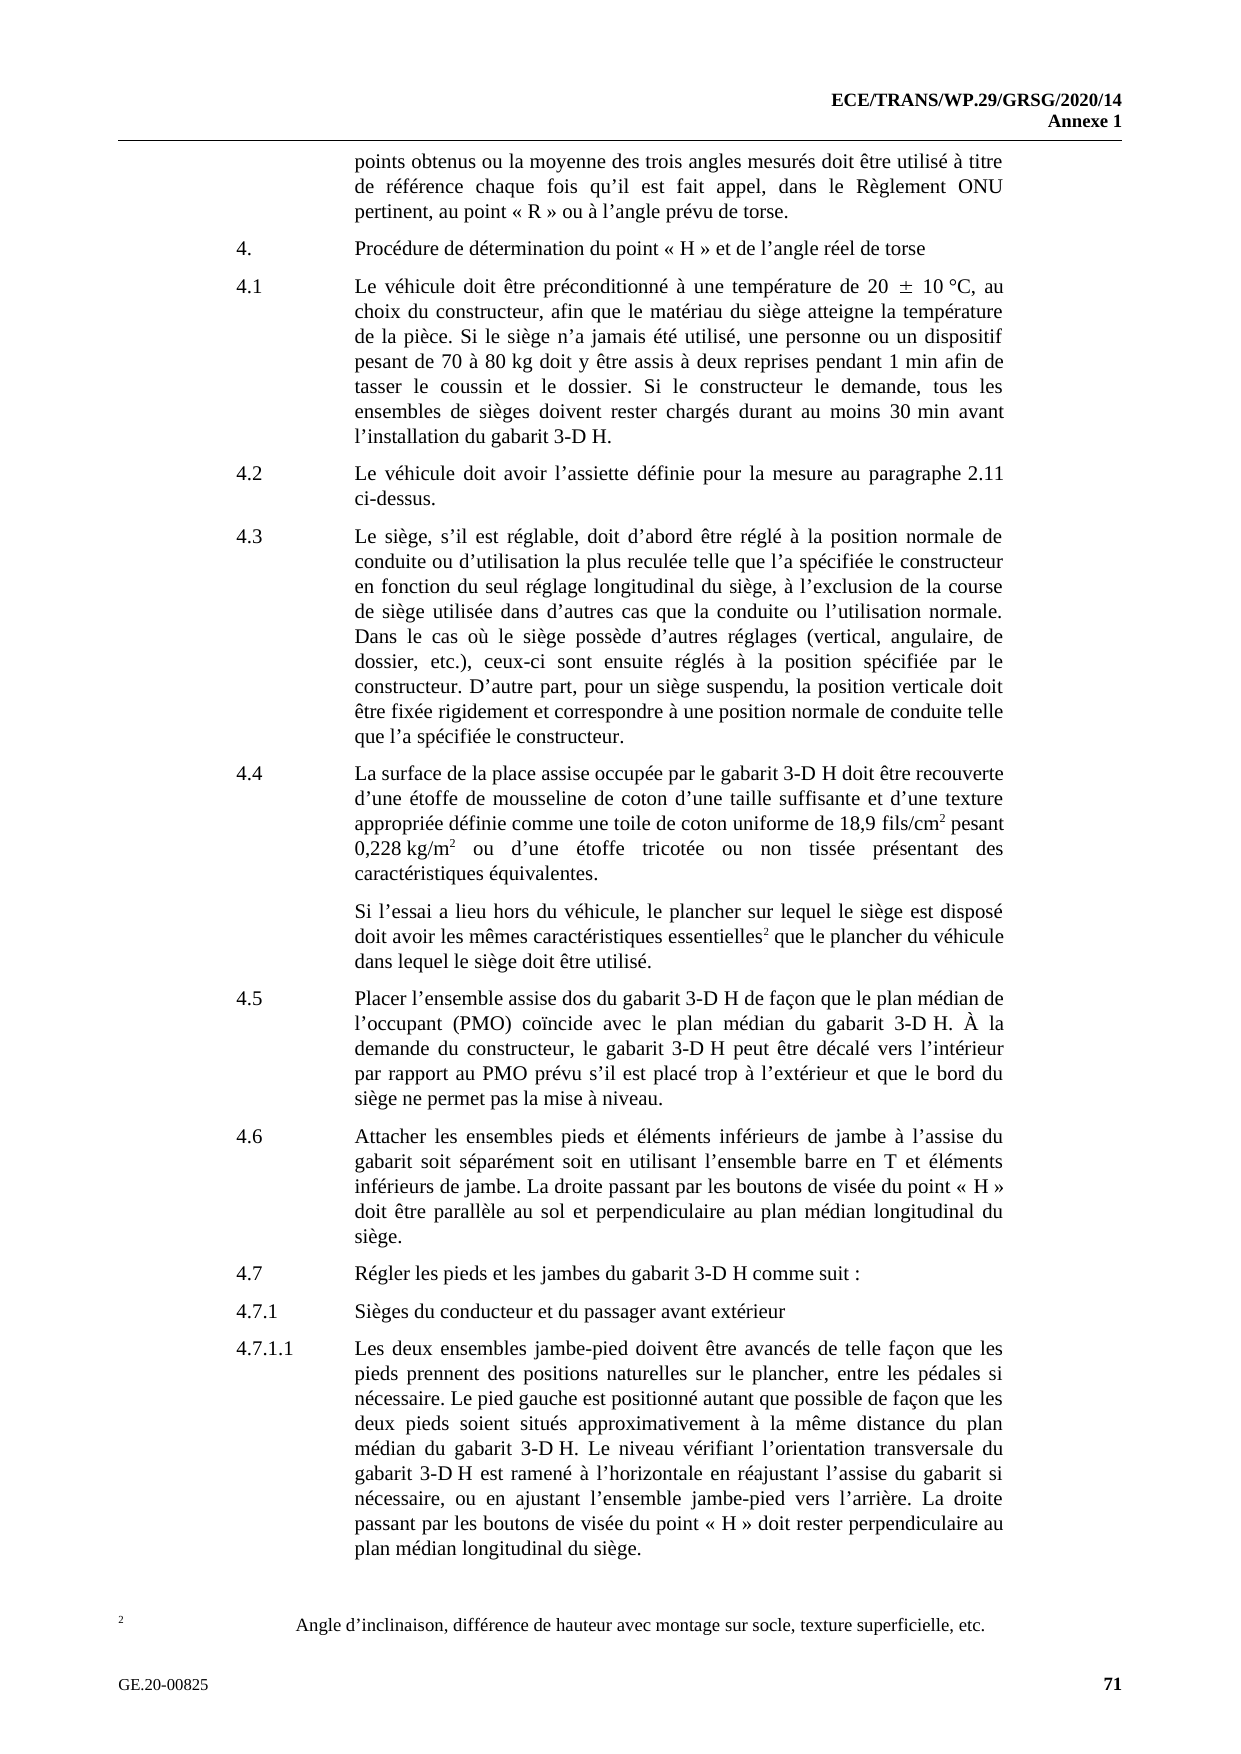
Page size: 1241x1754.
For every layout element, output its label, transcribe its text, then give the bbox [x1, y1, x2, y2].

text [236, 148, 1004, 223]
text Si l’essai a lieu hors du véhicule, le plancher sur lequel le siège est disposé doit avoir les mêmes caractéristiques essentielles que le plancher du véhicule dans lequel le siège doit être utilisé. [354, 898, 1004, 973]
text 4. Procédure de détermination du point « H » et de l’angle réel de torse [236, 235, 1004, 260]
text 4.6 Attacher les ensembles pieds et éléments inférieurs de jambe à l’assise du gabarit soit séparément soit en utilisant l’ensemble barre en T et éléments inférieurs de jambe. La droite passant par les boutons de visée du point « H » doit être parallèle au sol et perpendiculaire au plan médian longitudinal du siège. [236, 1123, 1004, 1248]
text 4.7.1 Sièges du conducteur et du passager avant extérieur [236, 1298, 1004, 1323]
text 4.2 Le véhicule doit avoir l’assiette définie pour la mesure au paragraphe 2.11 ci-dessus. [236, 460, 1004, 510]
text 4.7.1.1 Les deux ensembles jambe-pied doivent être avancés de telle façon que les pieds prennent des positions naturelles sur le plancher, entre les pédales si nécessaire. Le pied gauche est positionné autant que possible de façon que les deux pieds soient situés approximativement à la même distance du plan médian du gabarit 3-D H. Le niveau vérifiant l’orientation transversale du gabarit 3-D H est ramené à l’horizontale en réajustant l’assise du gabarit si nécessaire, ou en ajustant l’ensemble jambe-pied vers l’arrière. La droite passant par les boutons de visée du point « H » doit rester perpendiculaire au plan médian longitudinal du siège. [236, 1335, 1004, 1560]
text 4.1 Le véhicule doit être préconditionné à une température de 20 10 °C, au choix du constructeur, afin que le matériau du siège atteigne la température de la pièce. Si le siège n’a jamais été utilisé, une personne ou un dispositif pesant de 70 à 80 kg doit y être assis à deux reprises pendant 1 min afin de tasser le coussin et le dossier. Si le constructeur le demande, tous les ensembles de sièges doivent rester chargés durant au moins 30 min avant l’installation du gabarit 3-D H. [236, 273, 1004, 448]
text 4.4 La surface de la place assise occupée par le gabarit 3-D H doit être recouverte d’une étoffe de mousseline de coton d’une taille suffisante et d’une texture appropriée définie comme une toile de coton uniforme de 18,9 fils/cm2 pesant 0,228 kg/m2 ou d’une étoffe tricotée ou non tissée présentant des caractéristiques équivalentes. [236, 760, 1004, 885]
text 4.3 Le siège, s’il est réglable, doit d’abord être réglé à la position normale de conduite ou d’utilisation la plus reculée telle que l’a spécifiée le constructeur en fonction du seul réglage longitudinal du siège, à l’exclusion de la course de siège utilisée dans d’autres cas que la conduite ou l’utilisation normale. Dans le cas où le siège possède d’autres réglages (vertical, angulaire, de dossier, etc.), ceux-ci sont ensuite réglés à la position spécifiée par le constructeur. D’autre part, pour un siège suspendu, la position verticale doit être fixée rigidement et correspondre à une position normale de conduite telle que l’a spécifiée le constructeur. [236, 523, 1004, 748]
text 4.7 Régler les pieds et les jambes du gabarit 3-D H comme suit : [236, 1260, 1004, 1285]
text 4.5 Placer l’ensemble assise dos du gabarit 3-D H de façon que le plan médian de l’occupant (PMO) coïncide avec le plan médian du gabarit 3-D H. À la demande du constructeur, le gabarit 3-D H peut être décalé vers l’intérieur par rapport au PMO prévu s’il est placé trop à l’extérieur et que le bord du siège ne permet pas la mise à niveau. [236, 985, 1004, 1110]
